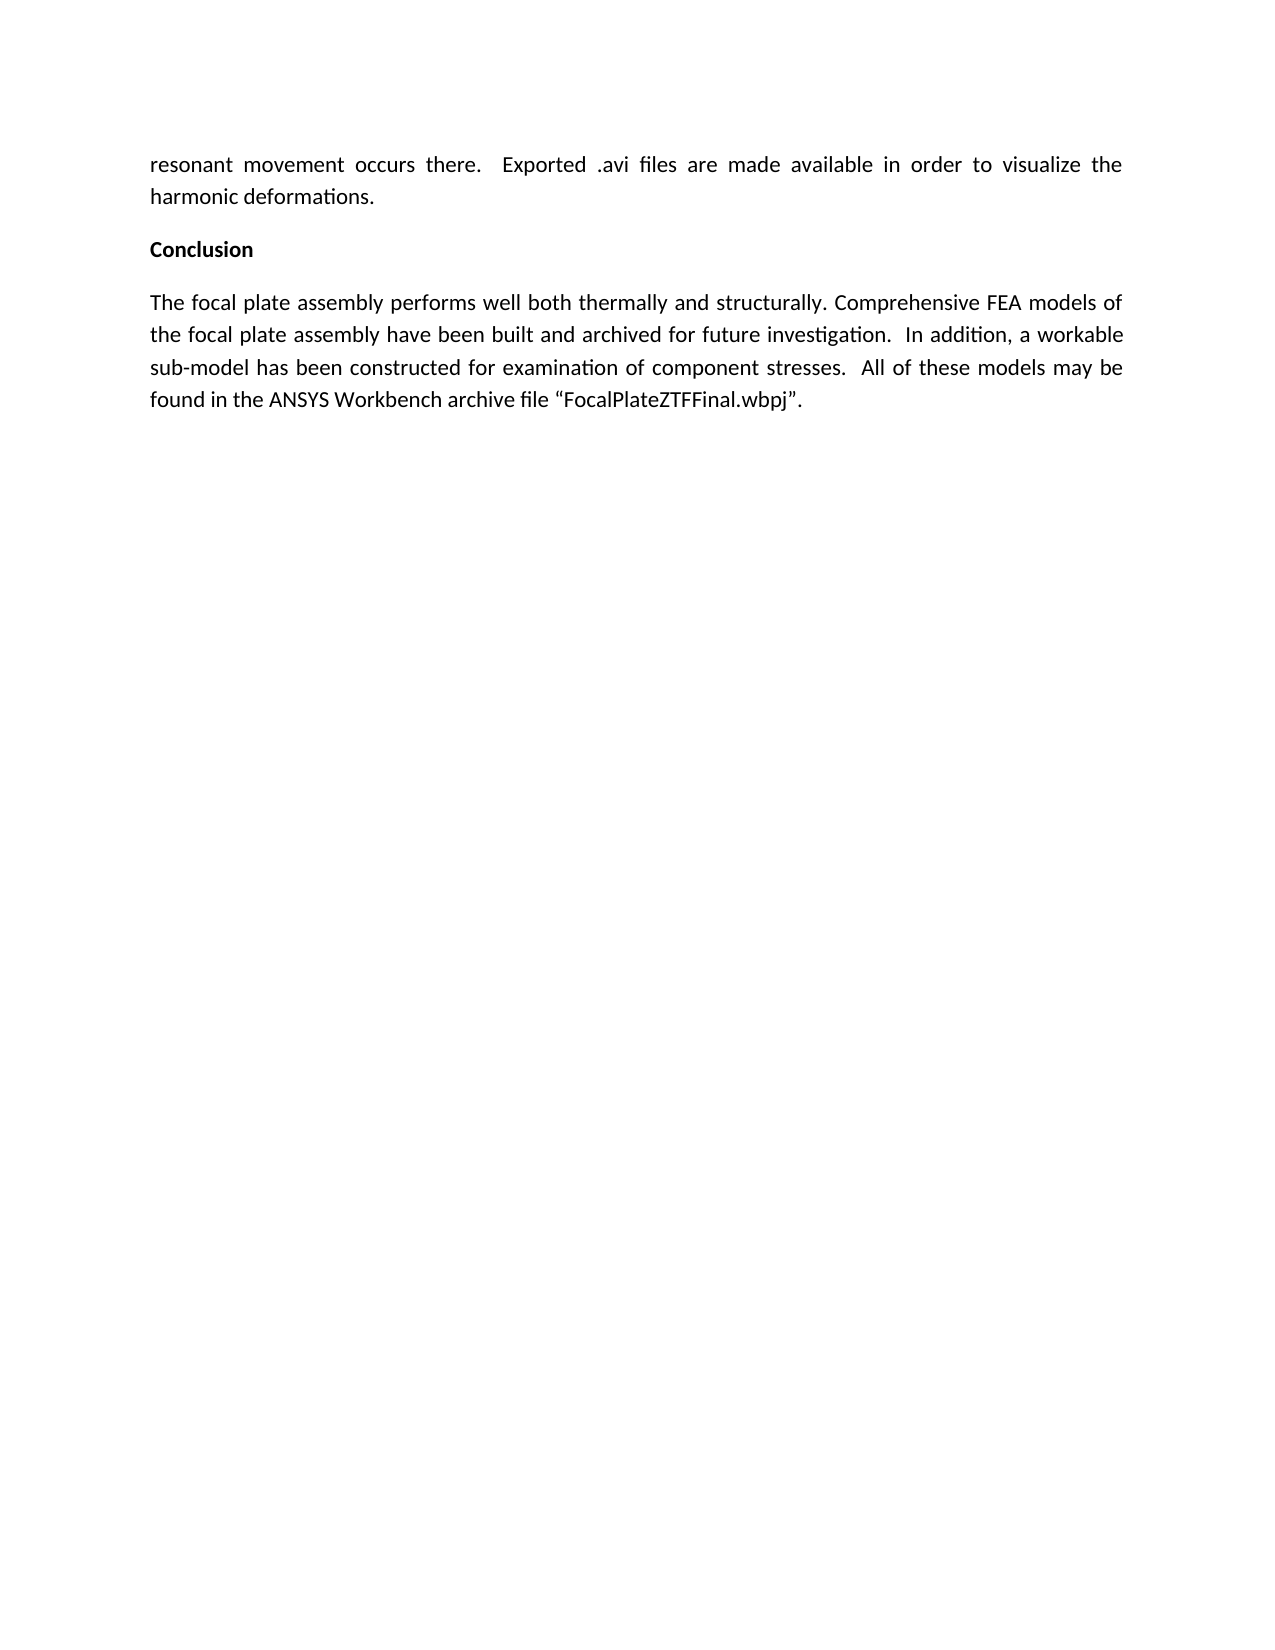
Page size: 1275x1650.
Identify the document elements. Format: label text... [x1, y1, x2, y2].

text The focal plate assembly performs well both thermally and structurally. Comprehensive FEA models of the focal plate assembly have been built and archived for future investigation. In addition, a workable sub-model has been constructed for examination of component stresses. All of these models may be found in the ANSYS Workbench archive file “FocalPlateZTFFinal.wbpj”. [150, 288, 1125, 413]
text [150, 150, 1125, 210]
text Conclusion [150, 235, 1125, 263]
